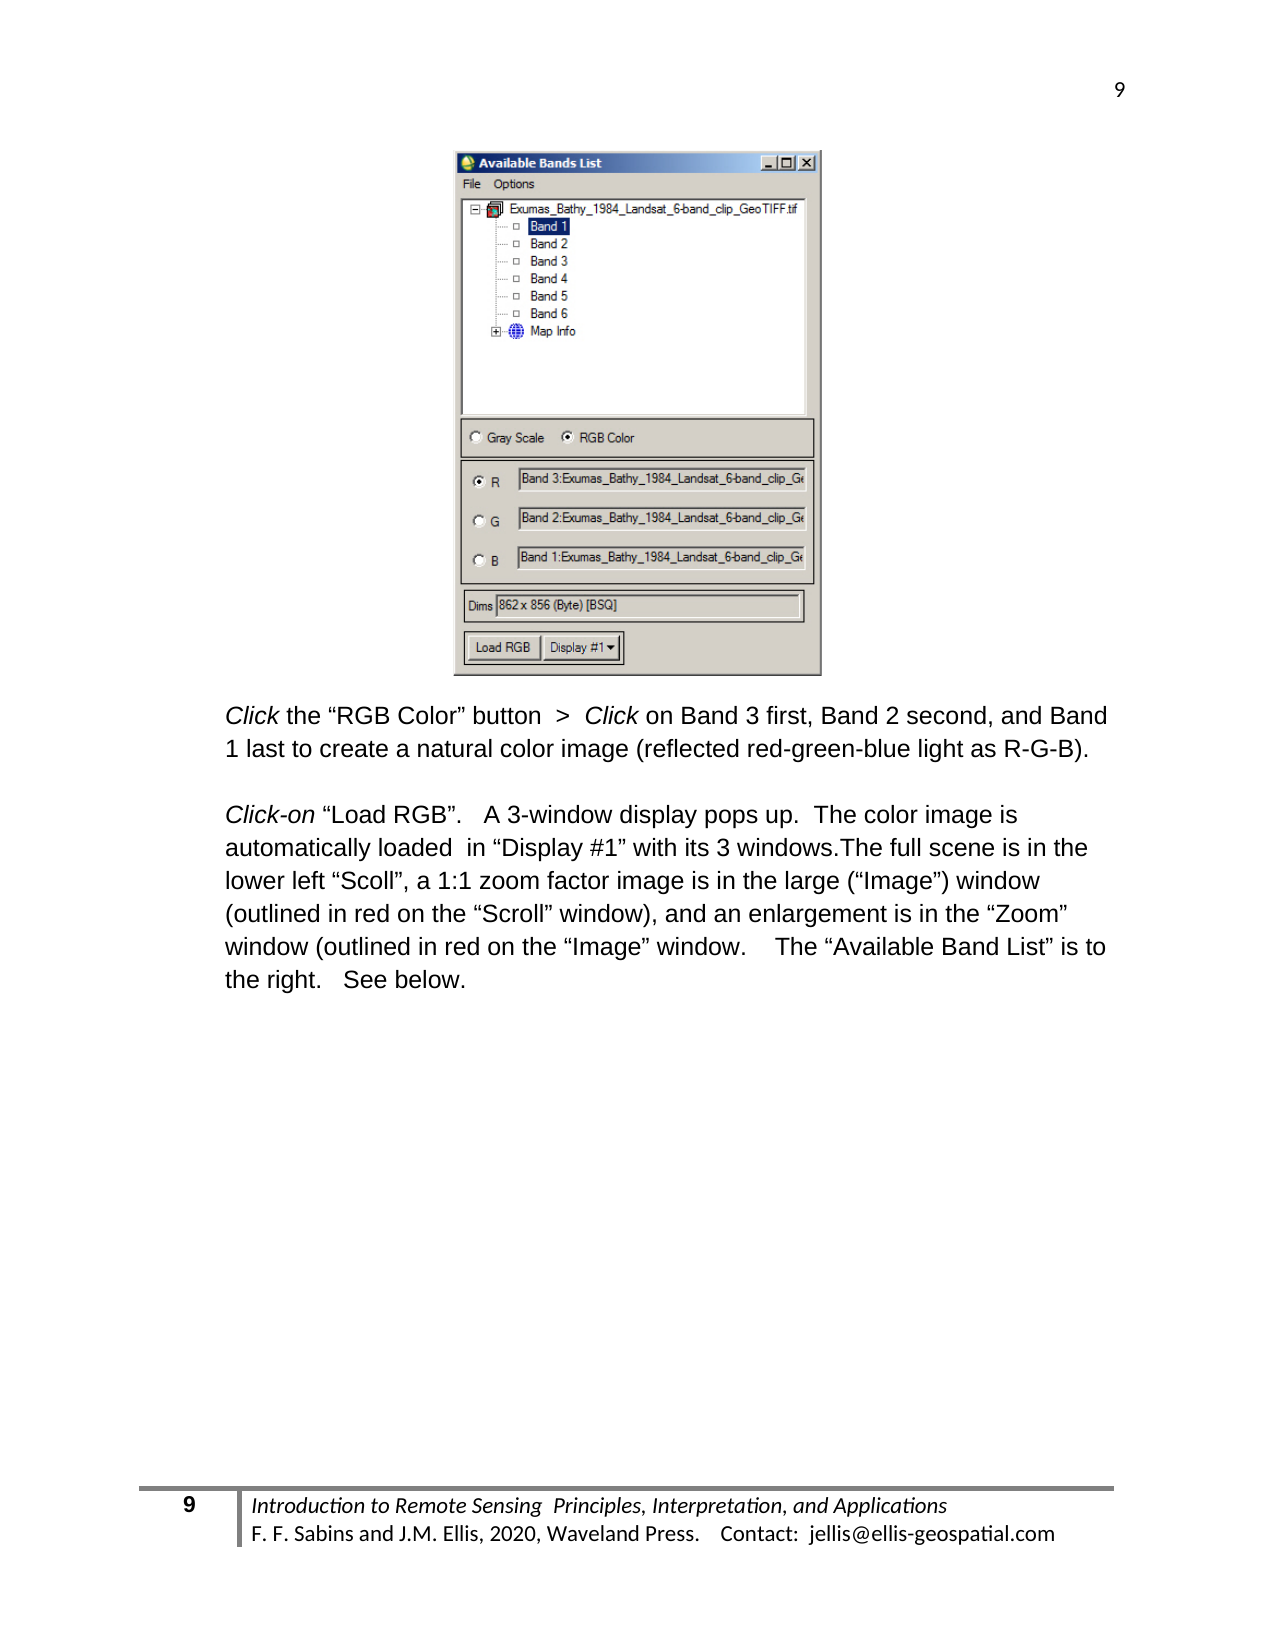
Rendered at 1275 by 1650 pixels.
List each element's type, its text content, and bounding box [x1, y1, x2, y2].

text Click the “RGB Color” button > Click on Band 3 first, Band 2 second, and Band 1 last to create a natural color image (reflected red-green-blue light as R-G-B). Click-on “Load RGB”. A 3-window display pops up. The color image is automatically loaded in “Display #1” with its 3 windows.The full scene is in the lower left “Scoll”, a 1:1 zoom factor image is in the large (“Image”) window (outlined in red on the “Scroll” window), and an enlargement is in the “Zoom” window (outlined in red on the “Image” window. The “Available Band List” is to the right. See below. [150, 701, 1125, 994]
picture [453, 150, 822, 676]
